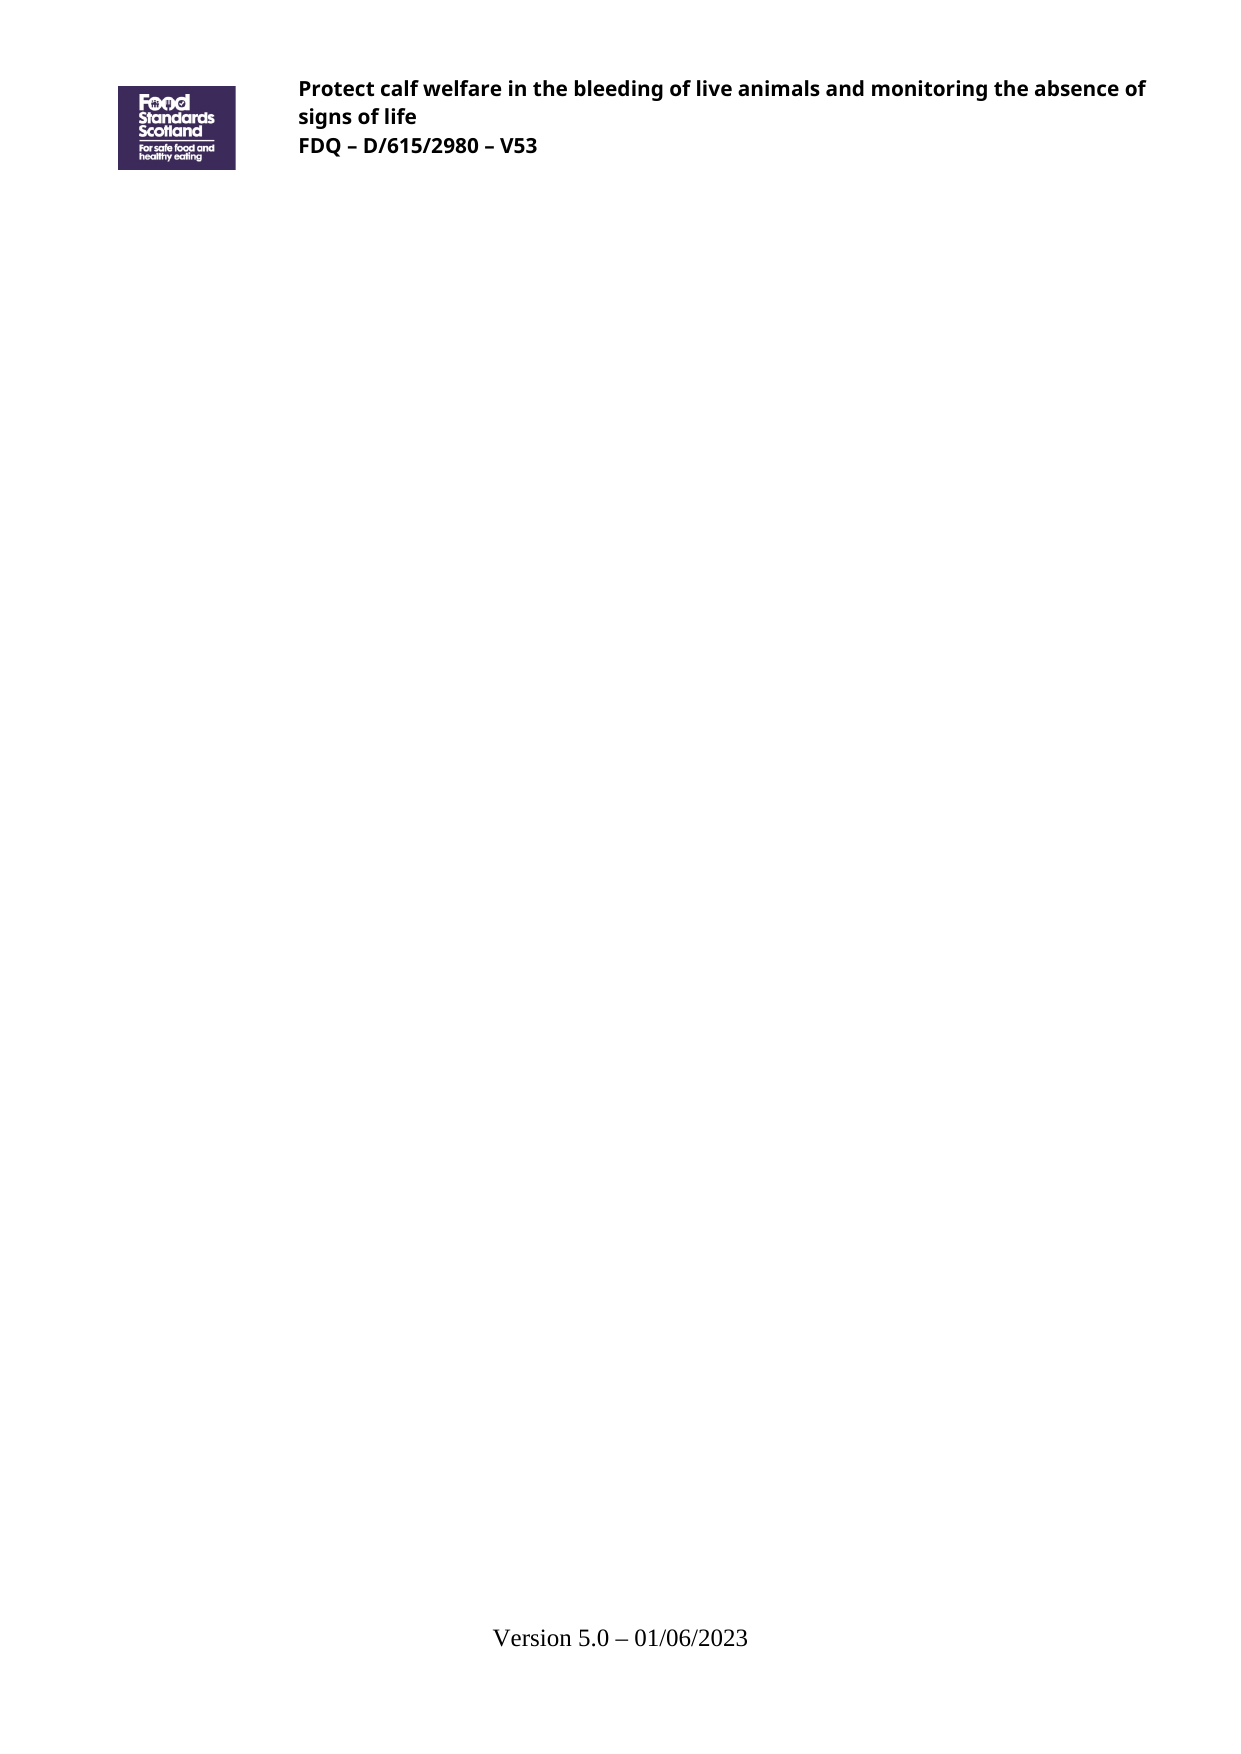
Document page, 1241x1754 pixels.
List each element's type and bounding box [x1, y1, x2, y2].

picture [118, 86, 236, 170]
